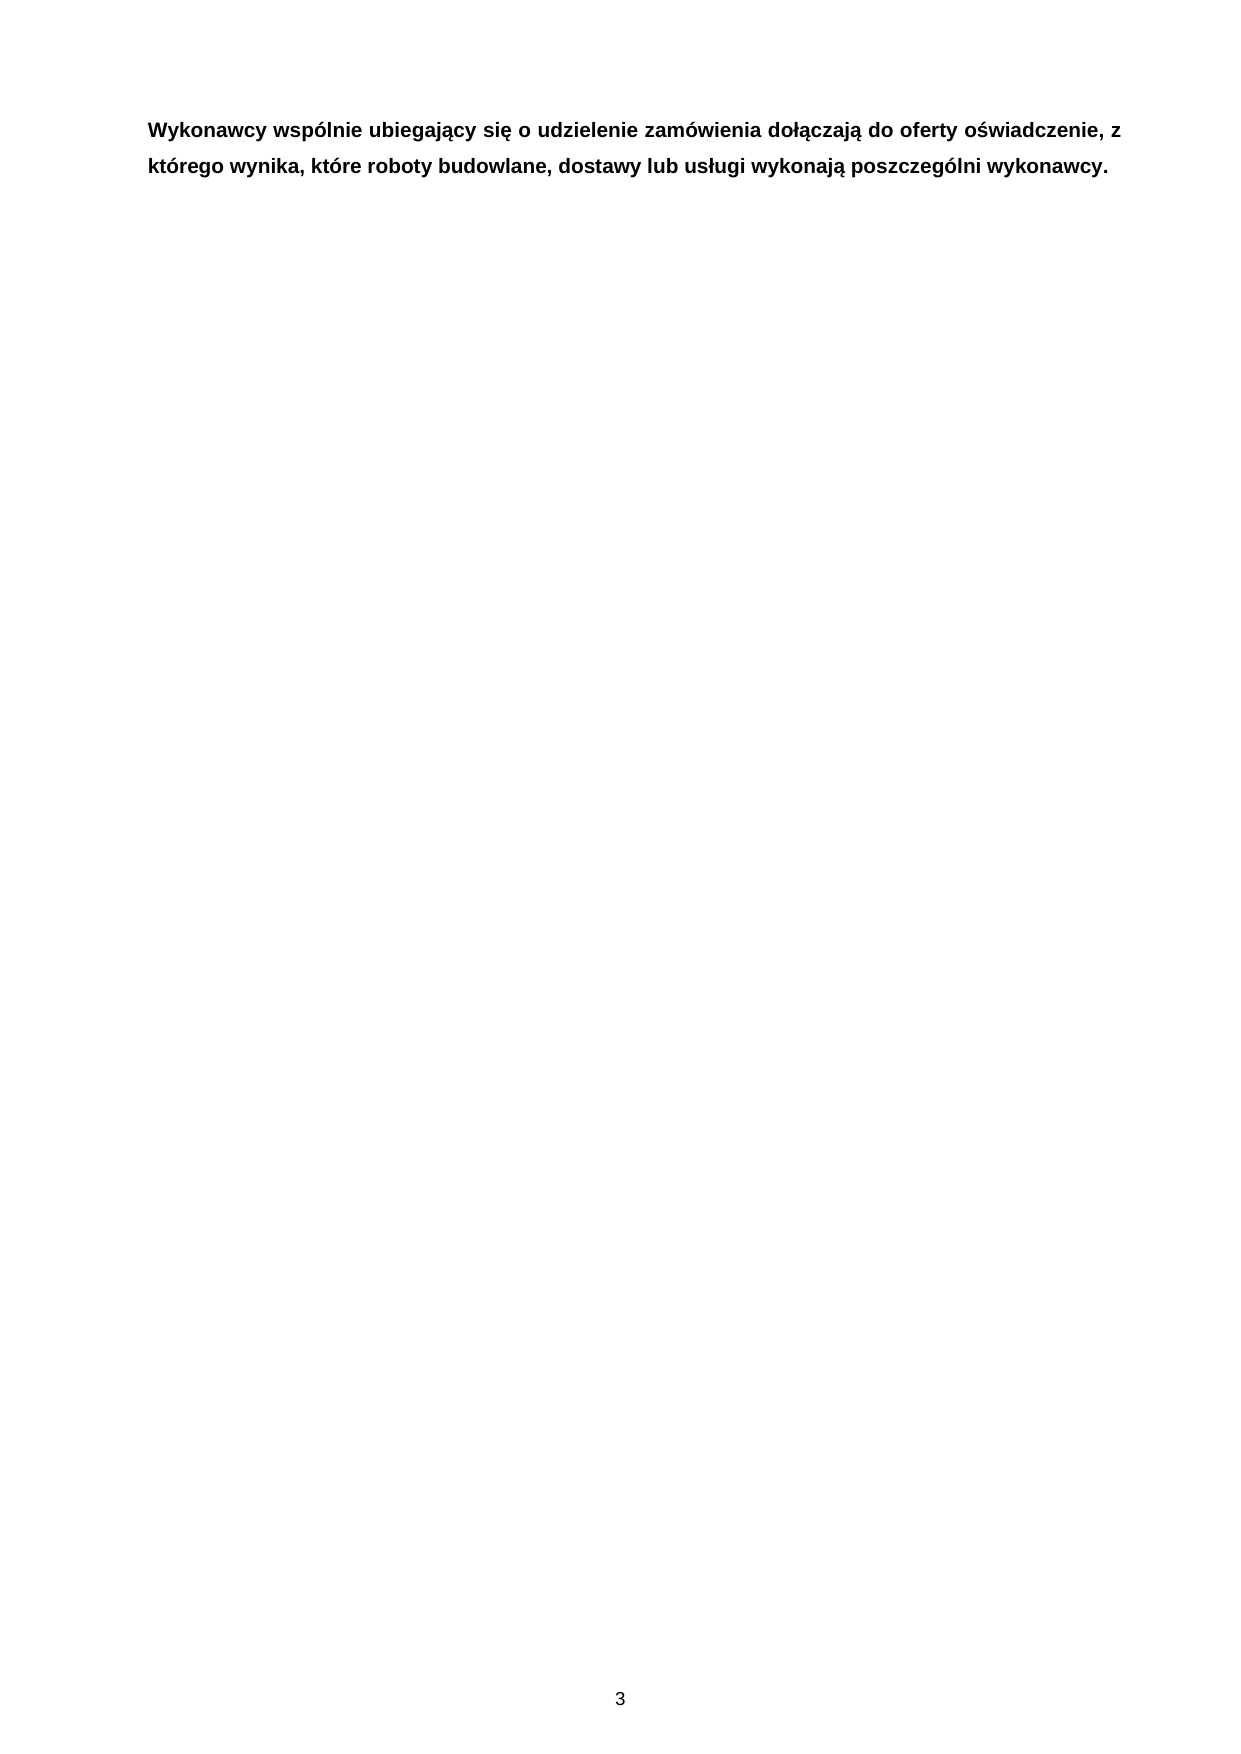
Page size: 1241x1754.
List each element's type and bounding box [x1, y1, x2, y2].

list [148, 118, 1122, 178]
